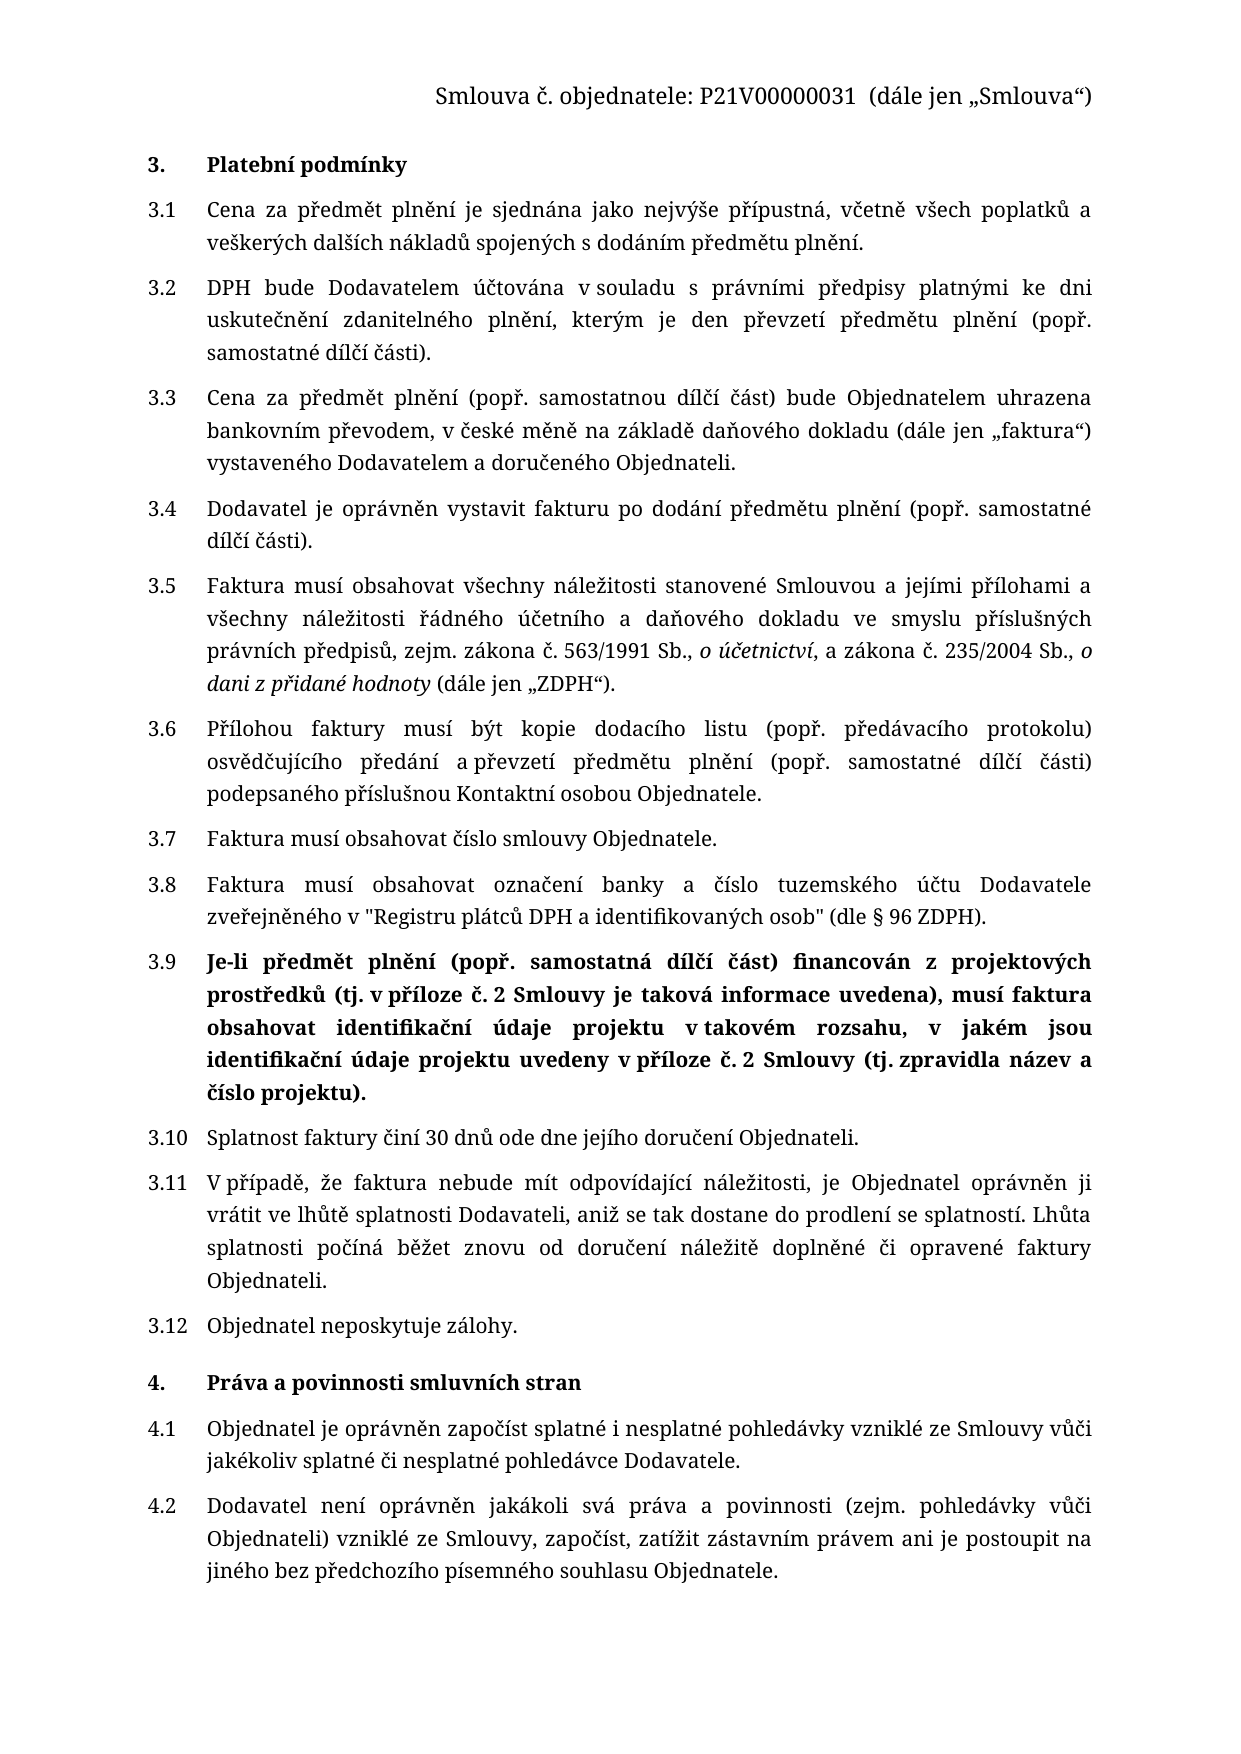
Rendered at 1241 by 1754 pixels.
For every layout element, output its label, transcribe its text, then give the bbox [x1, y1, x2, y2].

list Cena za předmět plnění (popř. samostatnou dílčí část) bude Objednatelem uhrazena bankovním převodem, v české měně na základě daňového dokladu (dále jen „faktura“) vystaveného Dodavatelem a doručeného Objednateli. [148, 383, 1093, 477]
list Faktura musí obsahovat označení banky a číslo tuzemského účtu Dodavatele zveřejněného v "Registru plátců DPH a identifikovaných osob" (dle § 96 ZDPH). [148, 870, 1093, 931]
list Platební podmínky [148, 150, 1093, 179]
list Práva a povinnosti smluvních stran [148, 1368, 1093, 1397]
list Objednatel neposkytuje zálohy. [148, 1311, 1093, 1339]
list Faktura musí obsahovat číslo smlouvy Objednatele. [148, 824, 1093, 853]
list Přílohou faktury musí být kopie dodacího listu (popř. předávacího protokolu) osvědčujícího předání a převzetí předmětu plnění (popř. samostatné dílčí části) podepsaného příslušnou Kontaktní osobou Objednatele. [148, 714, 1093, 808]
list Objednatel je oprávněn započíst splatné i nesplatné pohledávky vzniklé ze Smlouvy vůči jakékoliv splatné či nesplatné pohledávce Dodavatele. [148, 1414, 1093, 1475]
list Cena za předmět plnění je sjednána jako nejvýše přípustná, včetně všech poplatků a veškerých dalších nákladů spojených s dodáním předmětu plnění. [148, 195, 1093, 256]
list Faktura musí obsahovat všechny náležitosti stanovené Smlouvou a jejími přílohami a všechny náležitosti řádného účetního a daňového dokladu ve smyslu příslušných právních předpisů, zejm. zákona č. 563/1991 Sb., o účetnictví, a zákona č. 235/2004 Sb., o dani z přidané hodnoty (dále jen „ZDPH“). [148, 571, 1093, 698]
list Splatnost faktury činí 30 dnů ode dne jejího doručení Objednateli. [148, 1123, 1093, 1151]
list Je-li předmět plnění (popř. samostatná dílčí část) financován z projektových prostředků (tj. v příloze č. 2 Smlouvy je taková informace uvedena), musí faktura obsahovat identifikační údaje projektu v takovém rozsahu, v jakém jsou identifikační údaje projektu uvedeny v příloze č. 2 Smlouvy (tj. zpravidla název a číslo projektu). [148, 947, 1093, 1106]
list DPH bude Dodavatelem účtována v souladu s právními předpisy platnými ke dni uskutečnění zdanitelného plnění, kterým je den převzetí předmětu plnění (popř. samostatné dílčí části). [148, 273, 1093, 367]
list V případě, že faktura nebude mít odpovídající náležitosti, je Objednatel oprávněn ji vrátit ve lhůtě splatnosti Dodavateli, aniž se tak dostane do prodlení se splatností. Lhůta splatnosti počíná běžet znovu od doručení náležitě doplněné či opravené faktury Objednateli. [148, 1168, 1093, 1294]
list Dodavatel je oprávněn vystavit fakturu po dodání předmětu plnění (popř. samostatné dílčí části). [148, 494, 1093, 555]
list Dodavatel není oprávněn jakákoli svá práva a povinnosti (zejm. pohledávky vůči Objednateli) vzniklé ze Smlouvy, započíst, zatížit zástavním právem ani je postoupit na jiného bez předchozího písemného souhlasu Objednatele. [148, 1491, 1093, 1585]
